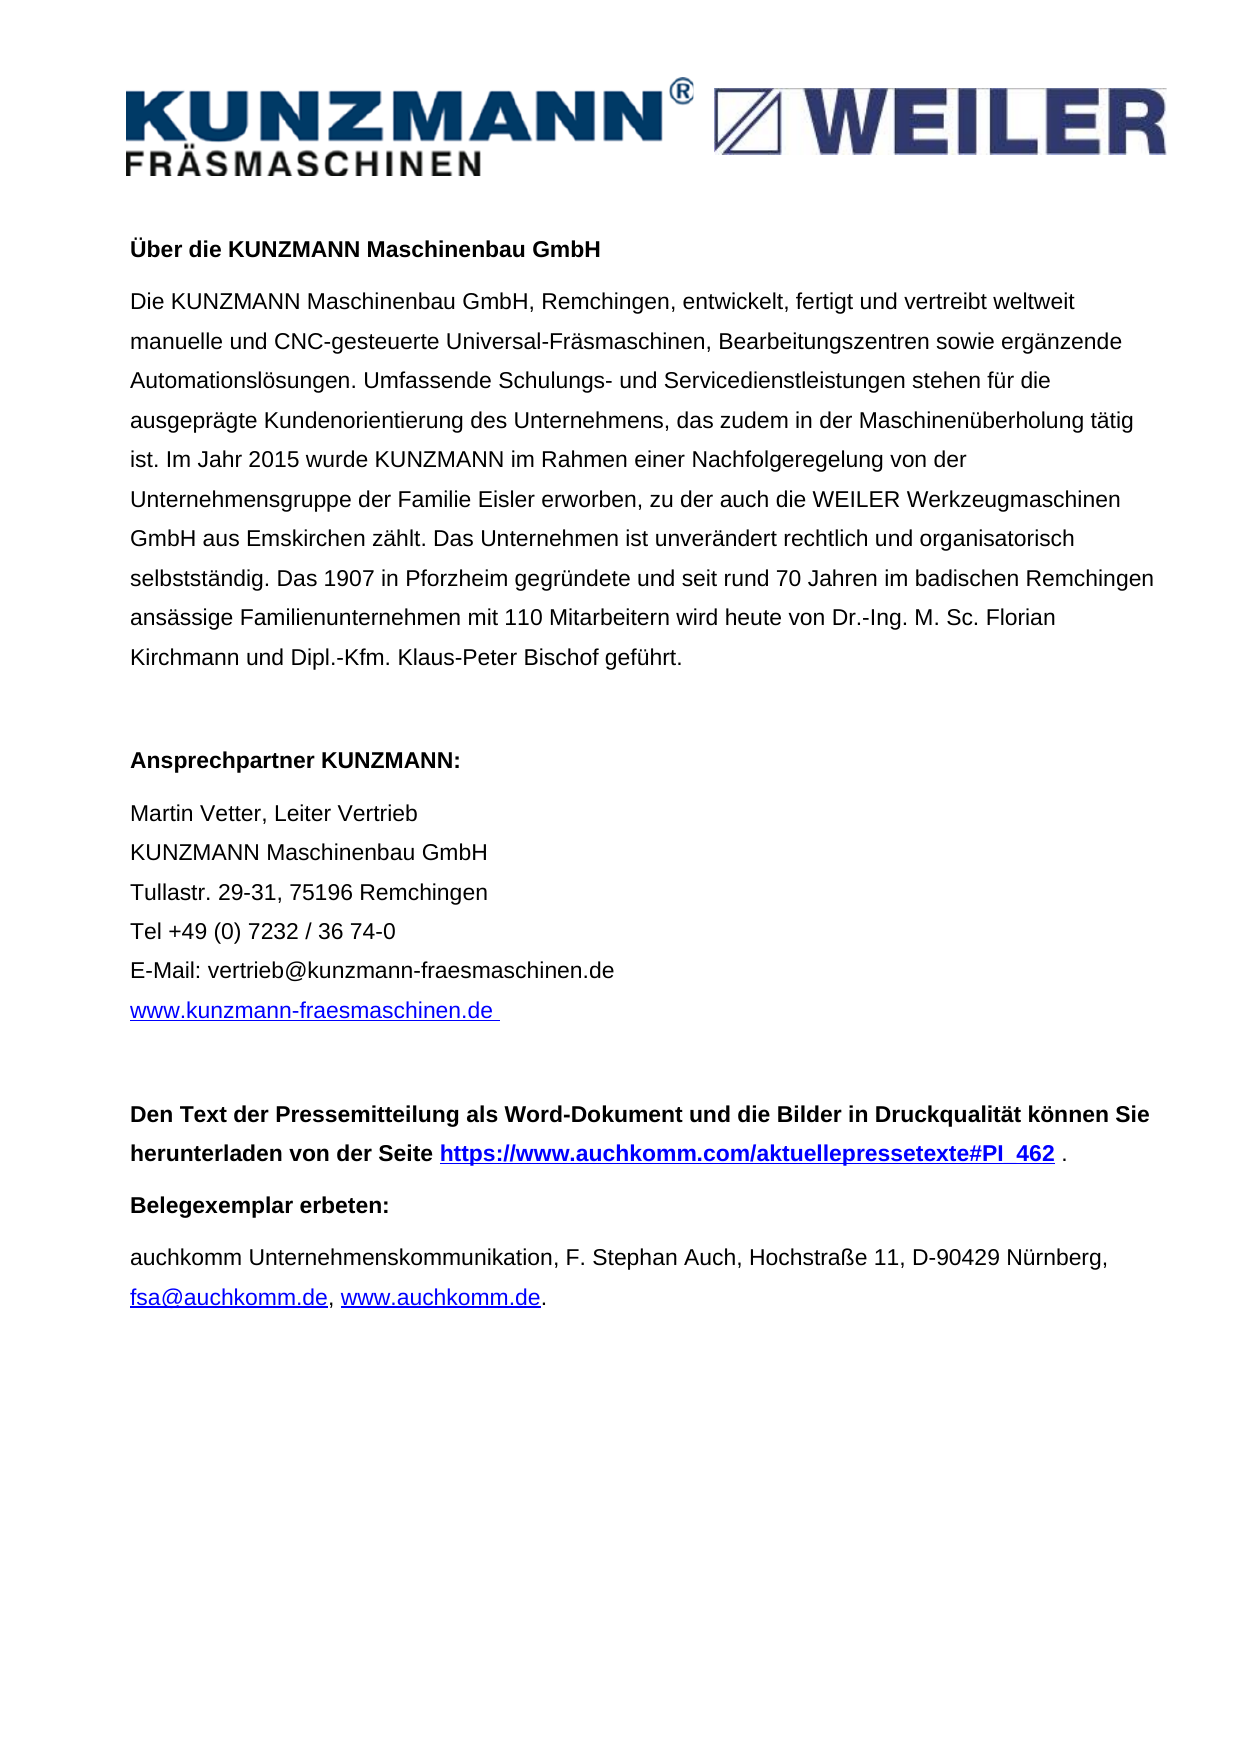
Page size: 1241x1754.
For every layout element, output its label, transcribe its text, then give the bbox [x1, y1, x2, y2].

picture [714, 88, 1167, 155]
picture [124, 77, 694, 175]
text Martin Vetter, Leiter Vertrieb KUNZMANN Maschinenbau GmbH Tullastr. 29-31, 75196 Remchingen Tel +49 (0) 7232 / 36 74-0 E-Mail: vertrieb@kunzmann-fraesmaschinen.de www.kunzmann-fraesmaschinen.de [130, 799, 1167, 1023]
text Die KUNZMANN Maschinenbau GmbH, Remchingen, entwickelt, fertigt und vertreibt weltweit manuelle und CNC-gesteuerte Universal-Fräsmaschinen, Bearbeitungszentren sowie ergänzende Automationslösungen. Umfassende Schulungs- und Servicedienstleistungen stehen für die ausgeprägte Kundenorientierung des Unternehmens, das zudem in der Maschinenüberholung tätig ist. Im Jahr 2015 wurde KUNZMANN im Rahmen einer Nachfolgeregelung von der Unternehmensgruppe der Familie Eisler erworben, zu der auch die WEILER Werkzeugmaschinen GmbH aus Emskirchen zählt. Das Unternehmen ist unverändert rechtlich und organisatorisch selbstständig. Das 1907 in Pforzheim gegründete und seit rund 70 Jahren im badischen Remchingen ansässige Familienunternehmen mit 110 Mitarbeitern wird heute von Dr.-Ing. M. Sc. Florian Kirchmann und Dipl.-Kfm. Klaus-Peter Bischof geführt. [130, 288, 1167, 670]
text Über die KUNZMANN Maschinenbau GmbH [130, 236, 1167, 263]
text Den Text der Pressemitteilung als Word-Dokument und die Bilder in Druckqualität können Sie herunterladen von der Seite https://www.auchkomm.com/aktuellepressetexte#PI_462 . [130, 1101, 1167, 1167]
text auchkomm Unternehmenskommunikation, F. Stephan Auch, Hochstraße 11, D-90429 Nürnberg, fsa@auchkomm.de, www.auchkomm.de. [130, 1244, 1167, 1310]
text Ansprechpartner KUNZMANN: [130, 747, 1167, 774]
text Belegexemplar erbeten: [130, 1192, 1167, 1219]
